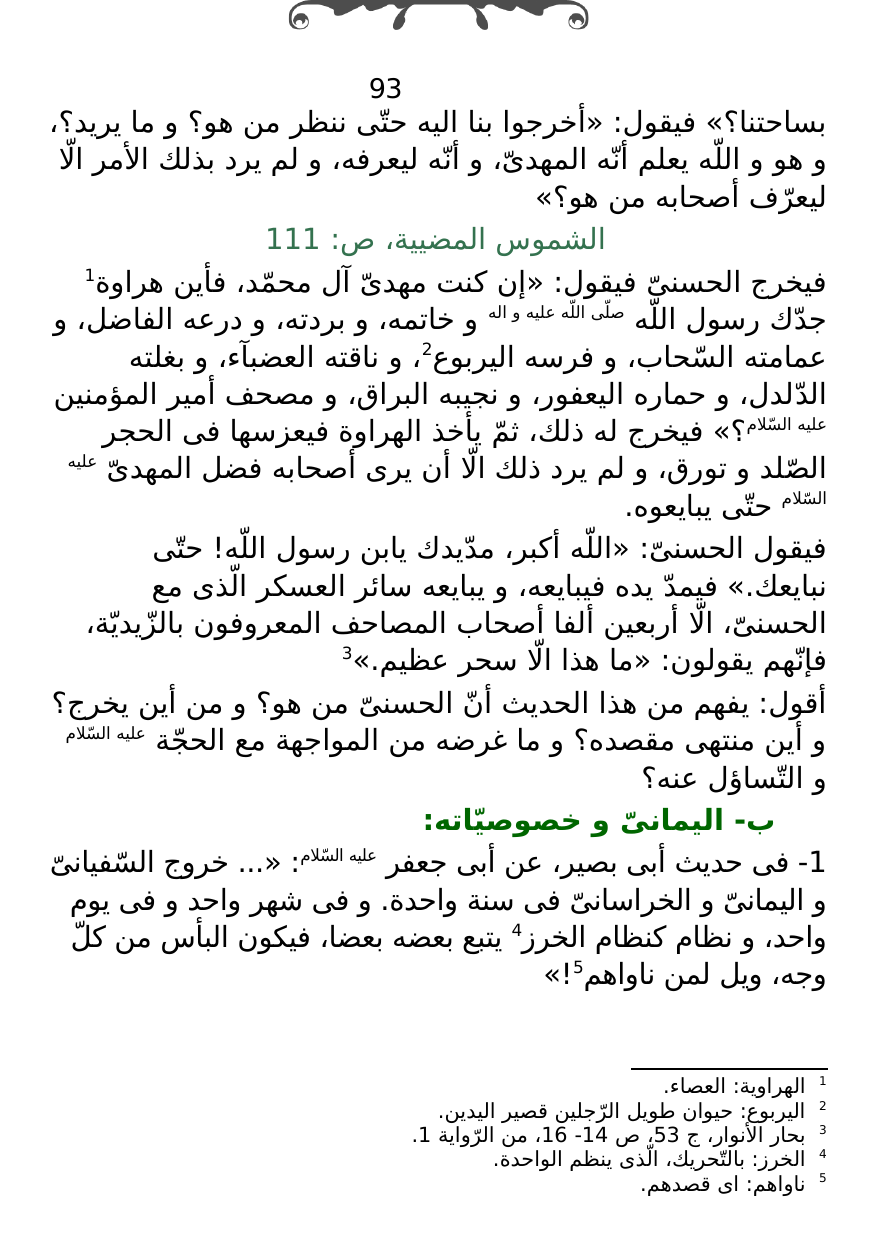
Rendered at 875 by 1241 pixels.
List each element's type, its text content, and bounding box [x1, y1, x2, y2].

text أقول: يفهم من هذا الحديث أنّ الحسنىّ من هو؟ و من أين يخرج؟ و أين منتهى مقصده؟ و ما غرضه من المواجهة مع الحجّة عليه السّلام و التّساؤل عنه؟ [44, 686, 827, 795]
text فيخرج الحسنىّ فيقول: «إن كنت مهدىّ آل محمّد، فأين هراوة جدّك رسول اللّه صلّى اللّه عليه و اله و خاتمه، و بردته، و درعه الفاضل، و عمامته السّحاب، و فرسه اليربوع‏، و ناقته العضبآء، و بغلته الدّلدل، و حماره اليعفور، و نجيبه البراق، و مصحف أمير المؤمنين عليه السّلام؟» فيخرج له ذلك، ثمّ يأخذ الهراوة فيعزسها فى الحجر الصّلد و تورق، و لم يرد ذلك الّا أن يرى أصحابه فضل المهدىّ عليه السّلام حتّى يبايعوه. [44, 265, 827, 523]
text 1- فى حديث أبى بصير، عن أبى جعفر عليه السّلام: «... خروج السّفيانىّ و اليمانىّ و الخراسانىّ فى سنة واحدة. و فى شهر واحد و فى يوم واحد، و نظام كنظام الخرز يتبع بعضه بعضا، فيكون البأس من كلّ وجه، ويل لمن ناواهم‏!» [44, 846, 827, 992]
text فيقول الحسنىّ: «اللّه أكبر، مدّيدك يابن رسول اللّه! حتّى نبايعك.» فيمدّ يده فيبايعه، و يبايعه سائر العسكر الّذى مع الحسنىّ، الّا أربعين ألفا أصحاب المصاحف المعروفون بالزّيديّة، فإنّهم يقولون: «ما هذا الّا سحر عظيم.» [44, 532, 827, 678]
text الشموس المضيية، ص: 111 [44, 223, 827, 257]
picture [288, 0, 589, 30]
subtitle ب- اليمانىّ و خصوصيّاته: [44, 804, 776, 838]
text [44, 105, 827, 214]
